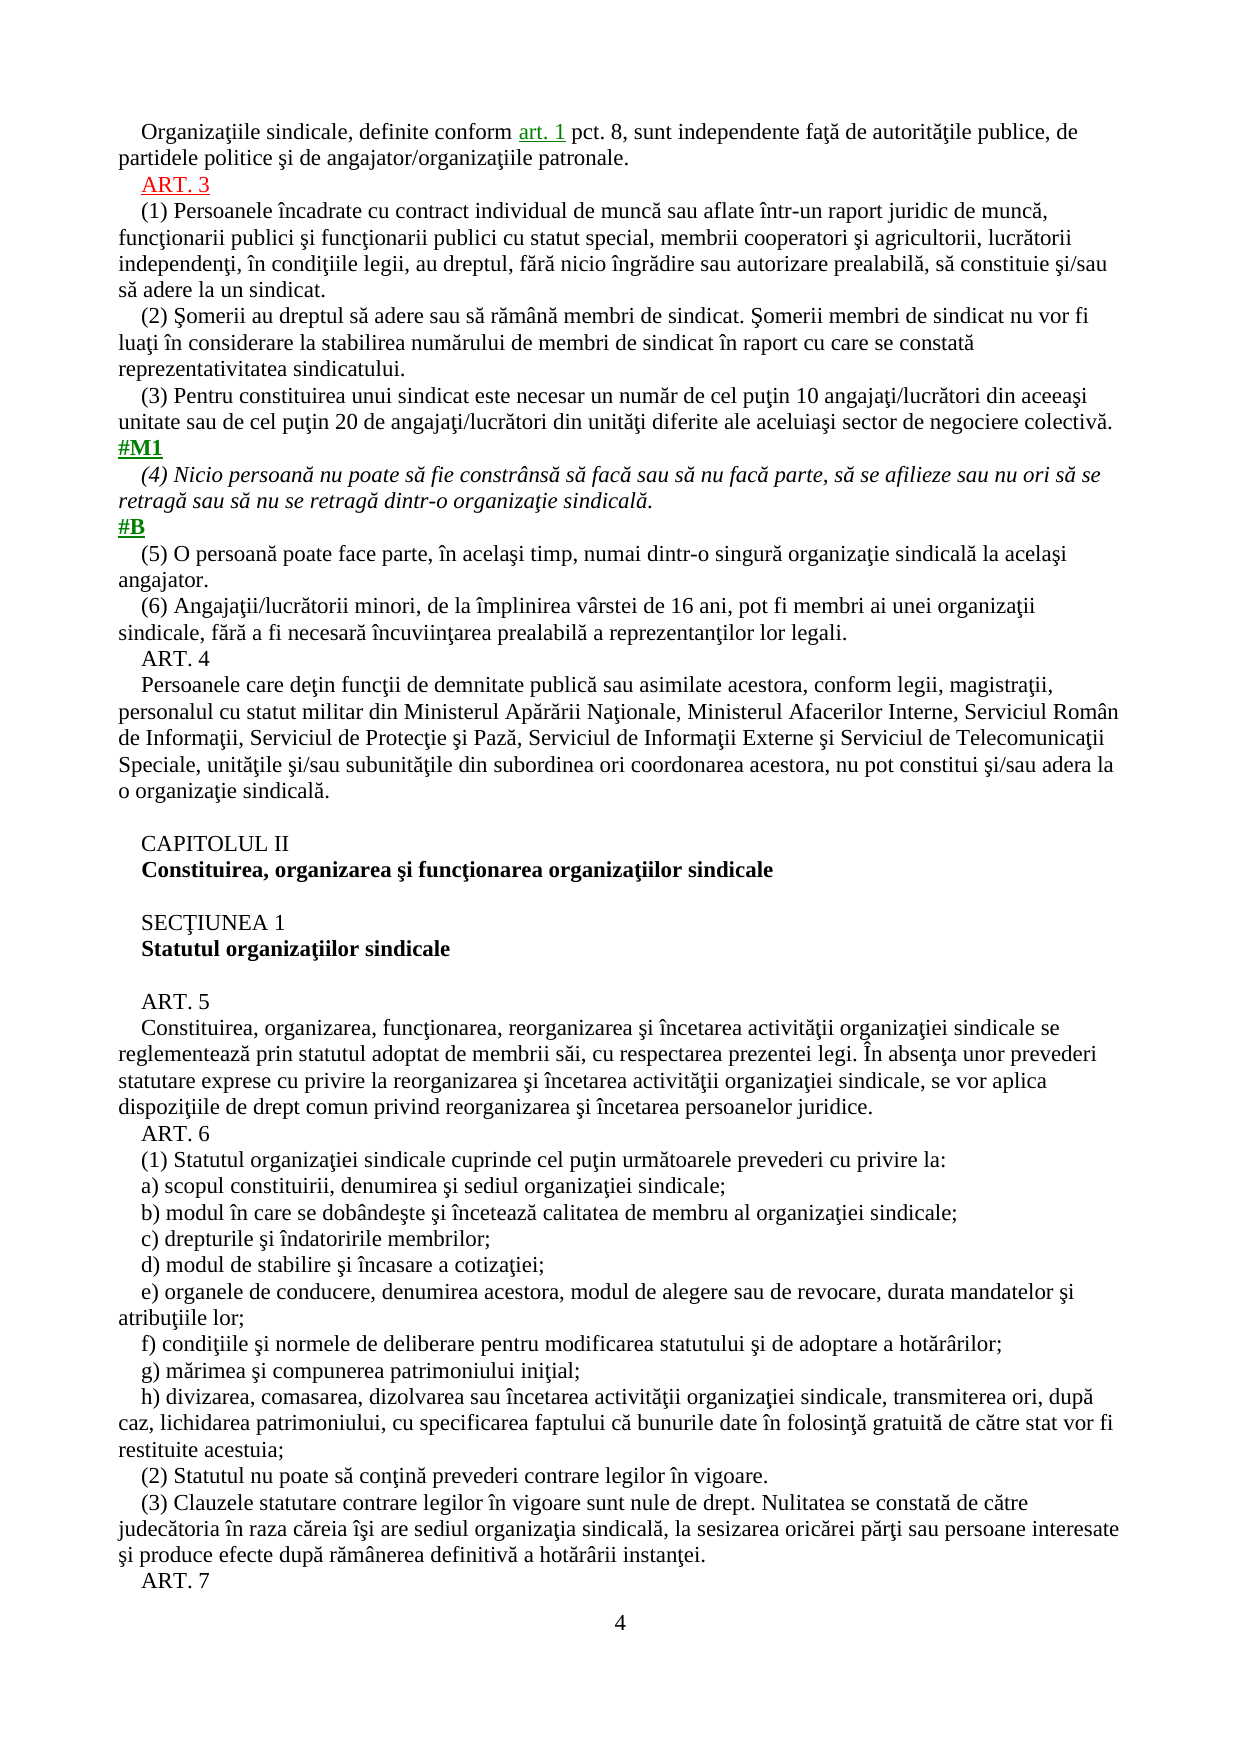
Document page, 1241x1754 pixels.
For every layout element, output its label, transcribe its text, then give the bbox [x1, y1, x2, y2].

text (4) Nicio persoană nu poate să fie constrânsă să facă sau să nu facă parte, să se afilieze sau nu ori să se retragă sau să nu se retragă dintr-o organizaţie sindicală. [118, 461, 1122, 513]
text Persoanele care deţin funcţii de demnitate publică sau asimilate acestora, conform legii, magistraţii, personalul cu statut militar din Ministerul Apărării Naţionale, Ministerul Afacerilor Interne, Serviciul Român de Informaţii, Serviciul de Protecţie şi Pază, Serviciul de Informaţii Externe şi Serviciul de Telecomunicaţii Speciale, unităţile şi/sau subunităţile din subordinea ori coordonarea acestora, nu pot constitui şi/sau adera la o organizaţie sindicală. [118, 672, 1122, 803]
text Constituirea, organizarea şi funcţionarea organizaţiilor sindicale [118, 856, 1122, 882]
text f) condiţiile şi normele de deliberare pentru modificarea statutului şi de adoptare a hotărârilor; [118, 1330, 1122, 1357]
text a) scopul constituirii, denumirea şi sediul organizaţiei sindicale; [118, 1172, 1122, 1199]
text ART. 6 [118, 1119, 1122, 1146]
text (1) Statutul organizaţiei sindicale cuprinde cel puţin următoarele prevederi cu privire la: [118, 1146, 1122, 1172]
text e) organele de conducere, denumirea acestora, modul de alegere sau de revocare, durata mandatelor şi atribuţiile lor; [118, 1278, 1122, 1330]
text (3) Pentru constituirea unui sindicat este necesar un număr de cel puţin 10 angajaţi/lucrători din aceeaşi unitate sau de cel puţin 20 de angajaţi/lucrători din unităţi diferite ale aceluiaşi sector de negociere colectivă. [118, 382, 1122, 434]
text b) modul în care se dobândeşte şi încetează calitatea de membru al organizaţiei sindicale; [118, 1199, 1122, 1225]
text #B [118, 513, 1122, 540]
text SECŢIUNEA 1 [118, 909, 1122, 935]
text (2) Şomerii au dreptul să adere sau să rămână membri de sindicat. Şomerii membri de sindicat nu vor fi luaţi în considerare la stabilirea numărului de membri de sindicat în raport cu care se constată reprezentativitatea sindicatului. [118, 303, 1122, 382]
text ART. 4 [118, 645, 1122, 672]
text CAPITOLUL II [118, 830, 1122, 856]
text (2) Statutul nu poate să conţină prevederi contrare legilor în vigoare. [118, 1462, 1122, 1488]
text (1) Persoanele încadrate cu contract individual de muncă sau aflate într-un raport juridic de muncă, funcţionarii publici şi funcţionarii publici cu statut special, membrii cooperatori şi agricultorii, lucrătorii independenţi, în condiţiile legii, au dreptul, fără nicio îngrădire sau autorizare prealabilă, să constituie şi/sau să adere la un sindicat. [118, 197, 1122, 303]
text #M1 [118, 434, 1122, 461]
text h) divizarea, comasarea, dizolvarea sau încetarea activităţii organizaţiei sindicale, transmiterea ori, după caz, lichidarea patrimoniului, cu specificarea faptului că bunurile date în folosinţă gratuită de către stat vor fi restituite acestuia; [118, 1383, 1122, 1462]
text (3) Clauzele statutare contrare legilor în vigoare sunt nule de drept. Nulitatea se constată de către judecătoria în raza căreia îşi are sediul organizaţia sindicală, la sesizarea oricărei părţi sau persoane interesate şi produce efecte după rămânerea definitivă a hotărârii instanţei. [118, 1488, 1122, 1568]
text c) drepturile şi îndatoririle membrilor; [118, 1225, 1122, 1251]
text ART. 3 [118, 171, 1122, 197]
text Statutul organizaţiilor sindicale [118, 935, 1122, 961]
text Constituirea, organizarea, funcţionarea, reorganizarea şi încetarea activităţii organizaţiei sindicale se reglementează prin statutul adoptat de membrii săi, cu respectarea prezentei legi. În absenţa unor prevederi statutare exprese cu privire la reorganizarea şi încetarea activităţii organizaţiei sindicale, se vor aplica dispoziţiile de drept comun privind reorganizarea şi încetarea persoanelor juridice. [118, 1014, 1122, 1119]
text ART. 5 [118, 988, 1122, 1014]
text g) mărimea şi compunerea patrimoniului iniţial; [118, 1357, 1122, 1383]
text Organizaţiile sindicale, definite conform art. 1 pct. 8, sunt independente faţă de autorităţile publice, de partidele politice şi de angajator/organizaţiile patronale. [118, 118, 1122, 171]
text d) modul de stabilire şi încasare a cotizaţiei; [118, 1251, 1122, 1278]
text (5) O persoană poate face parte, în acelaşi timp, numai dintr-o singură organizaţie sindicală la acelaşi angajator. [118, 540, 1122, 592]
text (6) Angajaţii/lucrătorii minori, de la împlinirea vârstei de 16 ani, pot fi membri ai unei organizaţii sindicale, fără a fi necesară încuviinţarea prealabilă a reprezentanţilor lor legali. [118, 592, 1122, 645]
text ART. 7 [118, 1568, 1122, 1594]
